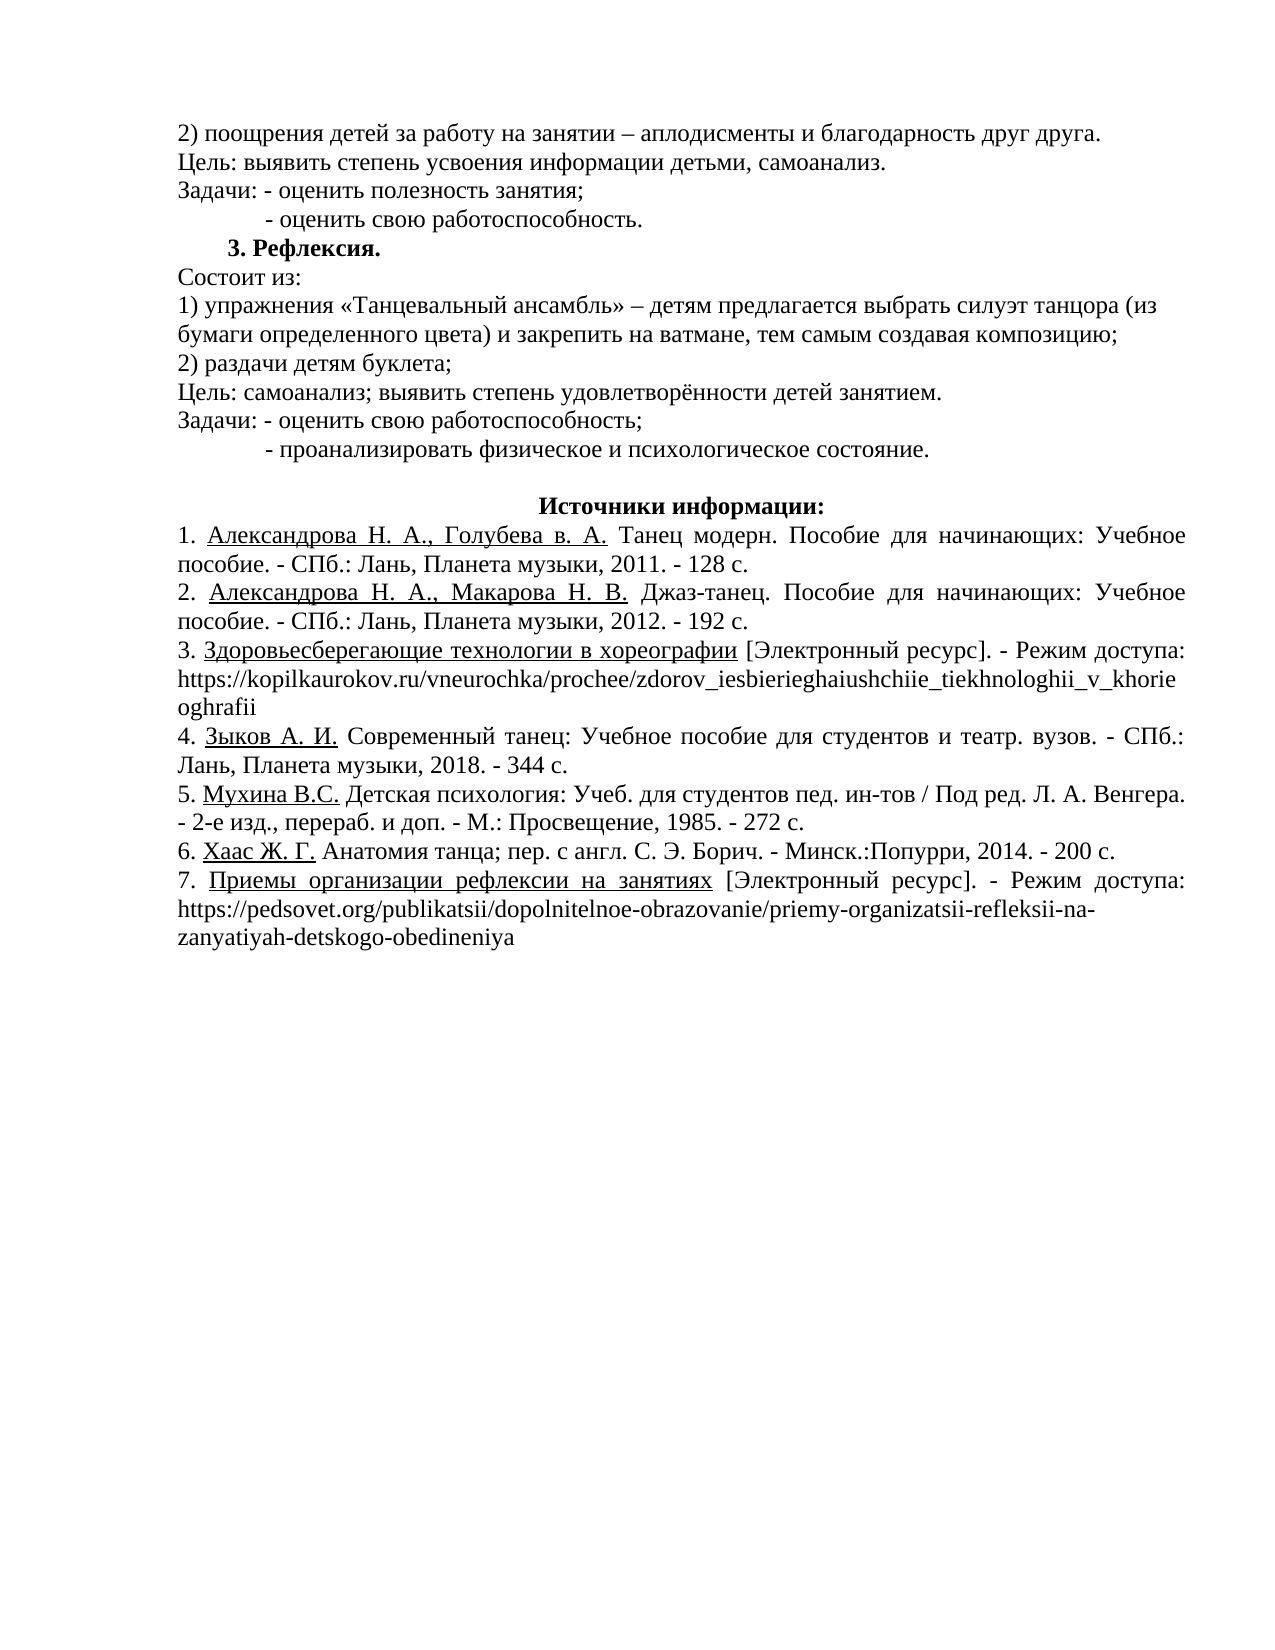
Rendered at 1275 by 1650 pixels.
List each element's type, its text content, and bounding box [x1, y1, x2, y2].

text 6. Хаас Ж. Г. Анатомия танца; пер. с англ. С. Э. Борич. - Минск.:Попурри, 2014. - 200 с. [177, 836, 1186, 865]
text 3. Рефлексия. [177, 233, 1186, 262]
text 2) раздачи детям буклета; [177, 348, 1186, 377]
text Источники информации: [177, 491, 1186, 520]
text Задачи: - оценить полезность занятия; [177, 176, 1186, 204]
text 2) поощрения детей за работу на занятии – аплодисменты и благодарность друг друга. [177, 118, 1186, 147]
text 4. Зыков А. И. Современный танец: Учебное пособие для студентов и театр. вузов. - СПб.: Лань, Планета музыки, 2018. - 344 с. [177, 721, 1186, 779]
text - оценить свою работоспособность. [177, 204, 1186, 233]
text Состоит из: [177, 262, 1186, 291]
text Цель: самоанализ; выявить степень удовлетворённости детей занятием. [177, 377, 1186, 406]
text 5. Мухина В.С. Детская психология: Учеб. для студентов пед. ин-тов / Под ред. Л. А. Венгера. - 2-е изд., перераб. и доп. - М.: Просвещение, 1985. - 272 с. [177, 779, 1186, 836]
text 1. Александрова Н. А., Голубева в. А. Танец модерн. Пособие для начинающих: Учебное пособие. - СПб.: Лань, Планета музыки, 2011. - 128 с. [177, 520, 1186, 577]
text 3. Здоровьесберегающие технологии в хореографии [Электронный ресурс]. - Режим доступа: https://kopilkaurokov.ru/vneurochka/prochee/zdorov_iesbierieghaiushchiie_tiekhnologhii_v_khorieoghrafii [177, 635, 1186, 721]
text Цель: выявить степень усвоения информации детьми, самоанализ. [177, 147, 1186, 176]
text 2. Александрова Н. А., Макарова Н. В. Джаз-танец. Пособие для начинающих: Учебное пособие. - СПб.: Лань, Планета музыки, 2012. - 192 с. [177, 577, 1186, 635]
text 1) упражнения «Танцевальный ансамбль» – детям предлагается выбрать силуэт танцора (из бумаги определенного цвета) и закрепить на ватмане, тем самым создавая композицию; [177, 291, 1186, 348]
text - проанализировать физическое и психологическое состояние. [177, 434, 1186, 463]
text 7. Приемы организации рефлексии на занятиях [Электронный ресурс]. - Режим доступа: https://pedsovet.org/publikatsii/dopolnitelnoe-obrazovanie/priemy-organizatsii-refleksii-na-zanyatiyah-detskogo-obedineniya [177, 865, 1186, 951]
text Задачи: - оценить свою работоспособность; [177, 406, 1186, 434]
